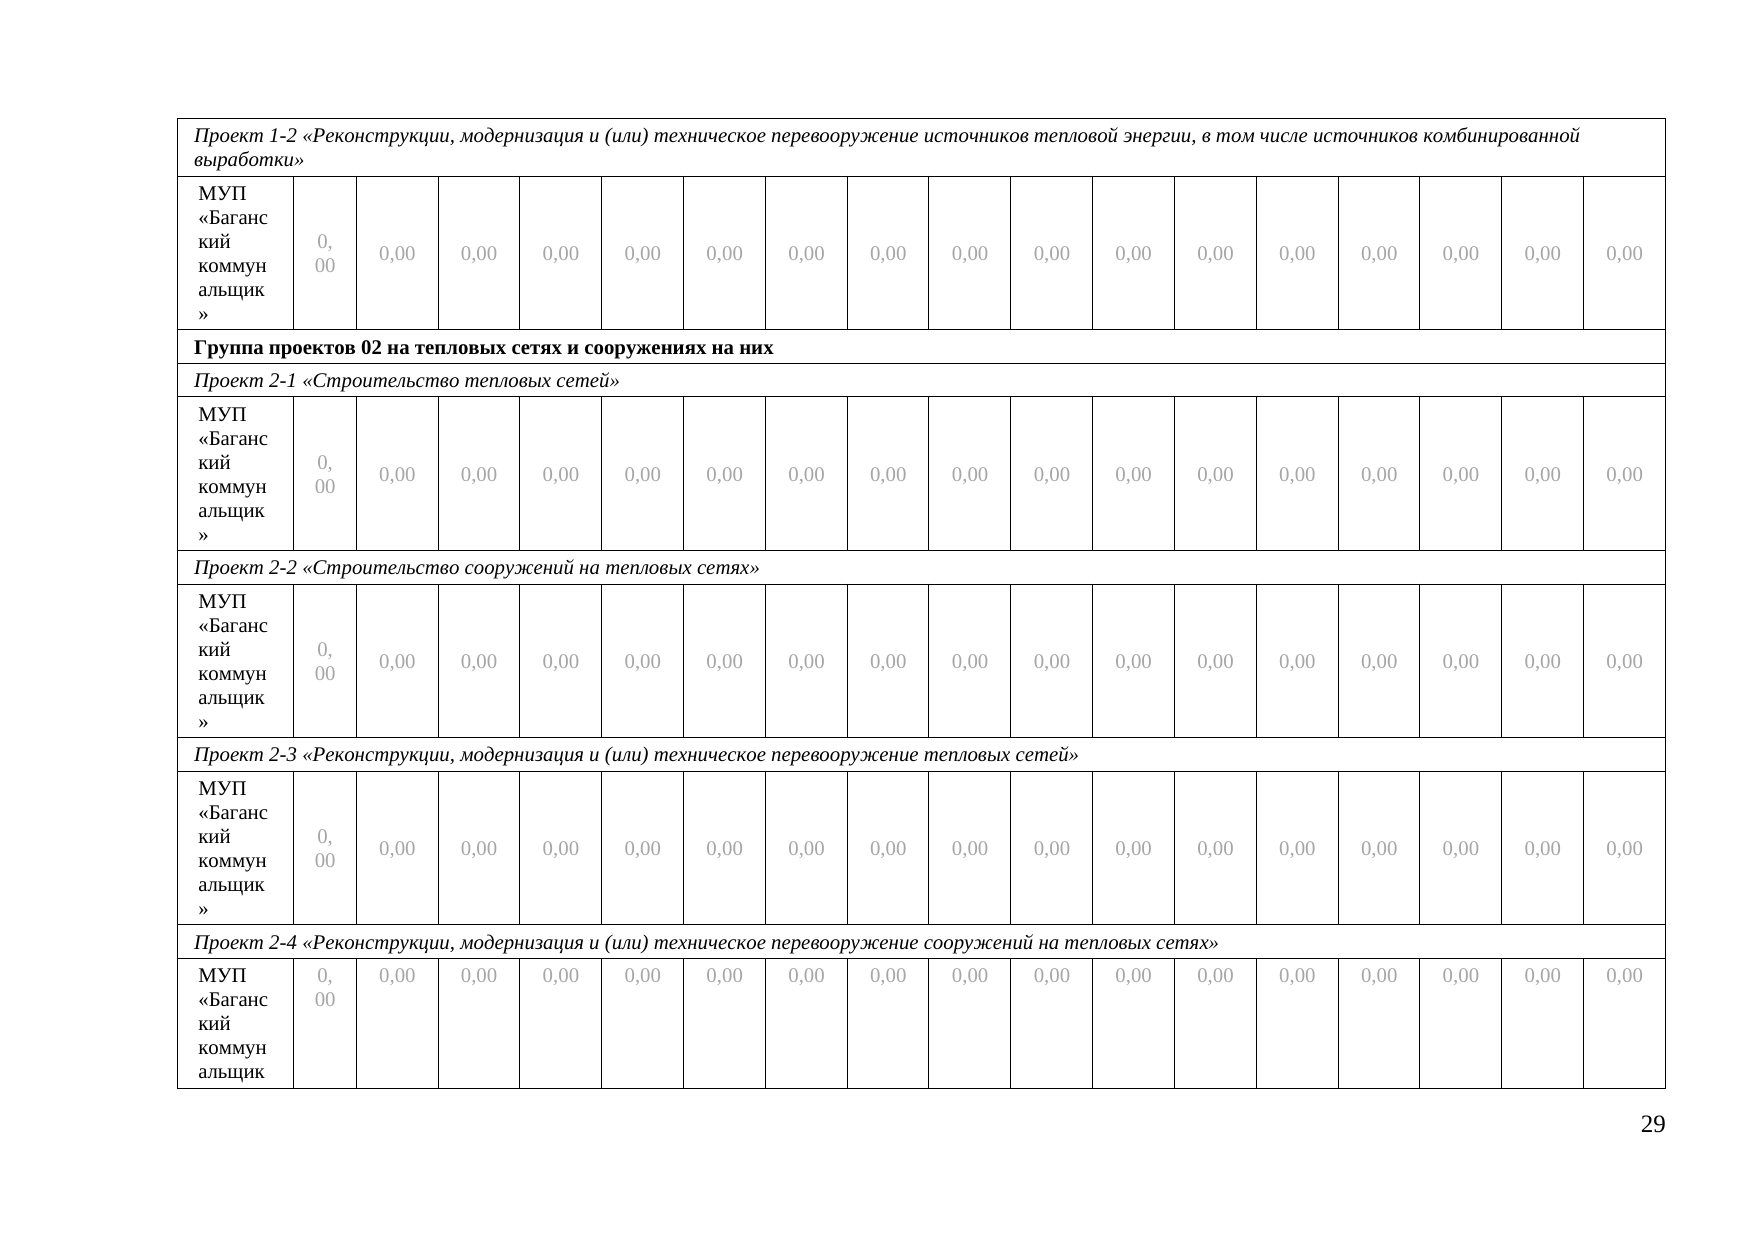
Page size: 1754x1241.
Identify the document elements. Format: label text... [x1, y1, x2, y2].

table_cell МУП «Баганский коммунальщик» [178, 397, 293, 550]
table_cell 0,00 [684, 959, 765, 1087]
table_cell Проект 1-2 «Реконструкции, модернизация и (или) техническое перевооружение источников тепловой энергии, в том числе источников комбинированной выработки» [178, 119, 1665, 176]
table_cell 0,00 [848, 397, 928, 550]
table_cell 0,00 [1420, 585, 1501, 737]
table_cell 0,00 [1011, 585, 1092, 737]
table_cell 0,00 [1011, 772, 1092, 924]
table_cell 0,00 [294, 177, 356, 329]
table_cell 0,00 [1257, 397, 1338, 550]
table_cell 0,00 [1339, 177, 1419, 329]
table_cell 0,00 [1339, 959, 1419, 1087]
table_cell 0,00 [1420, 772, 1501, 924]
table_cell 0,00 [929, 177, 1010, 329]
table_cell 0,00 [766, 397, 847, 550]
table_cell 0,00 [520, 177, 601, 329]
table_cell 0,00 [684, 177, 765, 329]
table_cell Проект 2-4 «Реконструкции, модернизация и (или) техническое перевооружение сооружений на тепловых сетях» [178, 925, 1665, 958]
table_cell 0,00 [1584, 772, 1665, 924]
table_cell 0,00 [1093, 772, 1174, 924]
table_cell 0,00 [684, 772, 765, 924]
table_cell 0,00 [766, 959, 847, 1087]
table_cell 0,00 [294, 959, 356, 1087]
table_cell 0,00 [1257, 177, 1338, 329]
table_cell 0,00 [1339, 772, 1419, 924]
table_cell 0,00 [602, 397, 683, 550]
table_cell 0,00 [684, 397, 765, 550]
table_cell 0,00 [1093, 959, 1174, 1087]
table_cell 0,00 [602, 959, 683, 1087]
table_cell 0,00 [357, 772, 438, 924]
table_cell 0,00 [357, 397, 438, 550]
table_cell 0,00 [294, 772, 356, 924]
table_cell 0,00 [1175, 585, 1256, 737]
table_cell Проект 2-3 «Реконструкции, модернизация и (или) техническое перевооружение тепловых сетей» [178, 738, 1665, 771]
table_cell 0,00 [1502, 772, 1583, 924]
table_cell 0,00 [439, 177, 519, 329]
table_cell 0,00 [1011, 177, 1092, 329]
table_cell Проект 2-1 «Строительство тепловых сетей» [178, 364, 1665, 396]
table_cell Группа проектов 02 на тепловых сетях и сооружениях на них [178, 330, 1665, 363]
table_cell МУП «Баганский коммунальщик» [178, 772, 293, 924]
table_cell 0,00 [766, 177, 847, 329]
table_cell 0,00 [1011, 959, 1092, 1087]
table_cell 0,00 [1339, 585, 1419, 737]
table_cell 0,00 [1093, 585, 1174, 737]
table_cell 0,00 [766, 772, 847, 924]
table_cell 0,00 [1584, 585, 1665, 737]
table_cell 0,00 [848, 959, 928, 1087]
table_cell 0,00 [520, 772, 601, 924]
table_cell 0,00 [294, 397, 356, 550]
table_cell 0,00 [1420, 177, 1501, 329]
table_cell 0,00 [357, 959, 438, 1087]
table_cell 0,00 [294, 585, 356, 737]
table_cell 0,00 [1175, 177, 1256, 329]
table_cell 0,00 [1093, 177, 1174, 329]
table_cell Проект 2-2 «Строительство сооружений на тепловых сетях» [178, 551, 1665, 583]
table_cell 0,00 [1502, 177, 1583, 329]
table_cell 0,00 [929, 585, 1010, 737]
table_cell 0,00 [1175, 397, 1256, 550]
table_cell 0,00 [929, 772, 1010, 924]
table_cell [178, 959, 293, 1087]
table_cell 0,00 [520, 397, 601, 550]
table_cell 0,00 [1584, 397, 1665, 550]
table_cell МУП «Баганский коммунальщик» [178, 177, 293, 329]
table_cell 0,00 [602, 585, 683, 737]
table_cell 0,00 [848, 772, 928, 924]
table_cell 0,00 [1011, 397, 1092, 550]
table_cell 0,00 [1339, 397, 1419, 550]
table_cell 0,00 [929, 959, 1010, 1087]
table_cell 0,00 [602, 177, 683, 329]
table_cell 0,00 [439, 397, 519, 550]
table_cell 0,00 [439, 959, 519, 1087]
table_cell 0,00 [1175, 772, 1256, 924]
table_cell 0,00 [1257, 585, 1338, 737]
table_cell 0,00 [1502, 959, 1583, 1087]
table_cell 0,00 [1502, 397, 1583, 550]
table_cell 0,00 [520, 959, 601, 1087]
table_cell 0,00 [602, 772, 683, 924]
table_cell 0,00 [684, 585, 765, 737]
table_cell 0,00 [1257, 959, 1338, 1087]
table_cell 0,00 [1420, 397, 1501, 550]
table_cell 0,00 [439, 772, 519, 924]
table_cell 0,00 [1584, 959, 1665, 1087]
table_cell 0,00 [929, 397, 1010, 550]
table_cell 0,00 [357, 585, 438, 737]
table_cell 0,00 [1502, 585, 1583, 737]
table_cell 0,00 [520, 585, 601, 737]
table_cell 0,00 [439, 585, 519, 737]
table_cell 0,00 [1584, 177, 1665, 329]
table_cell 0,00 [848, 585, 928, 737]
table_cell 0,00 [1093, 397, 1174, 550]
table_cell 0,00 [1257, 772, 1338, 924]
table_cell МУП «Баганский коммунальщик» [178, 585, 293, 737]
table_cell 0,00 [848, 177, 928, 329]
table_cell 0,00 [1420, 959, 1501, 1087]
table_cell 0,00 [766, 585, 847, 737]
table_cell 0,00 [357, 177, 438, 329]
table_cell 0,00 [1175, 959, 1256, 1087]
